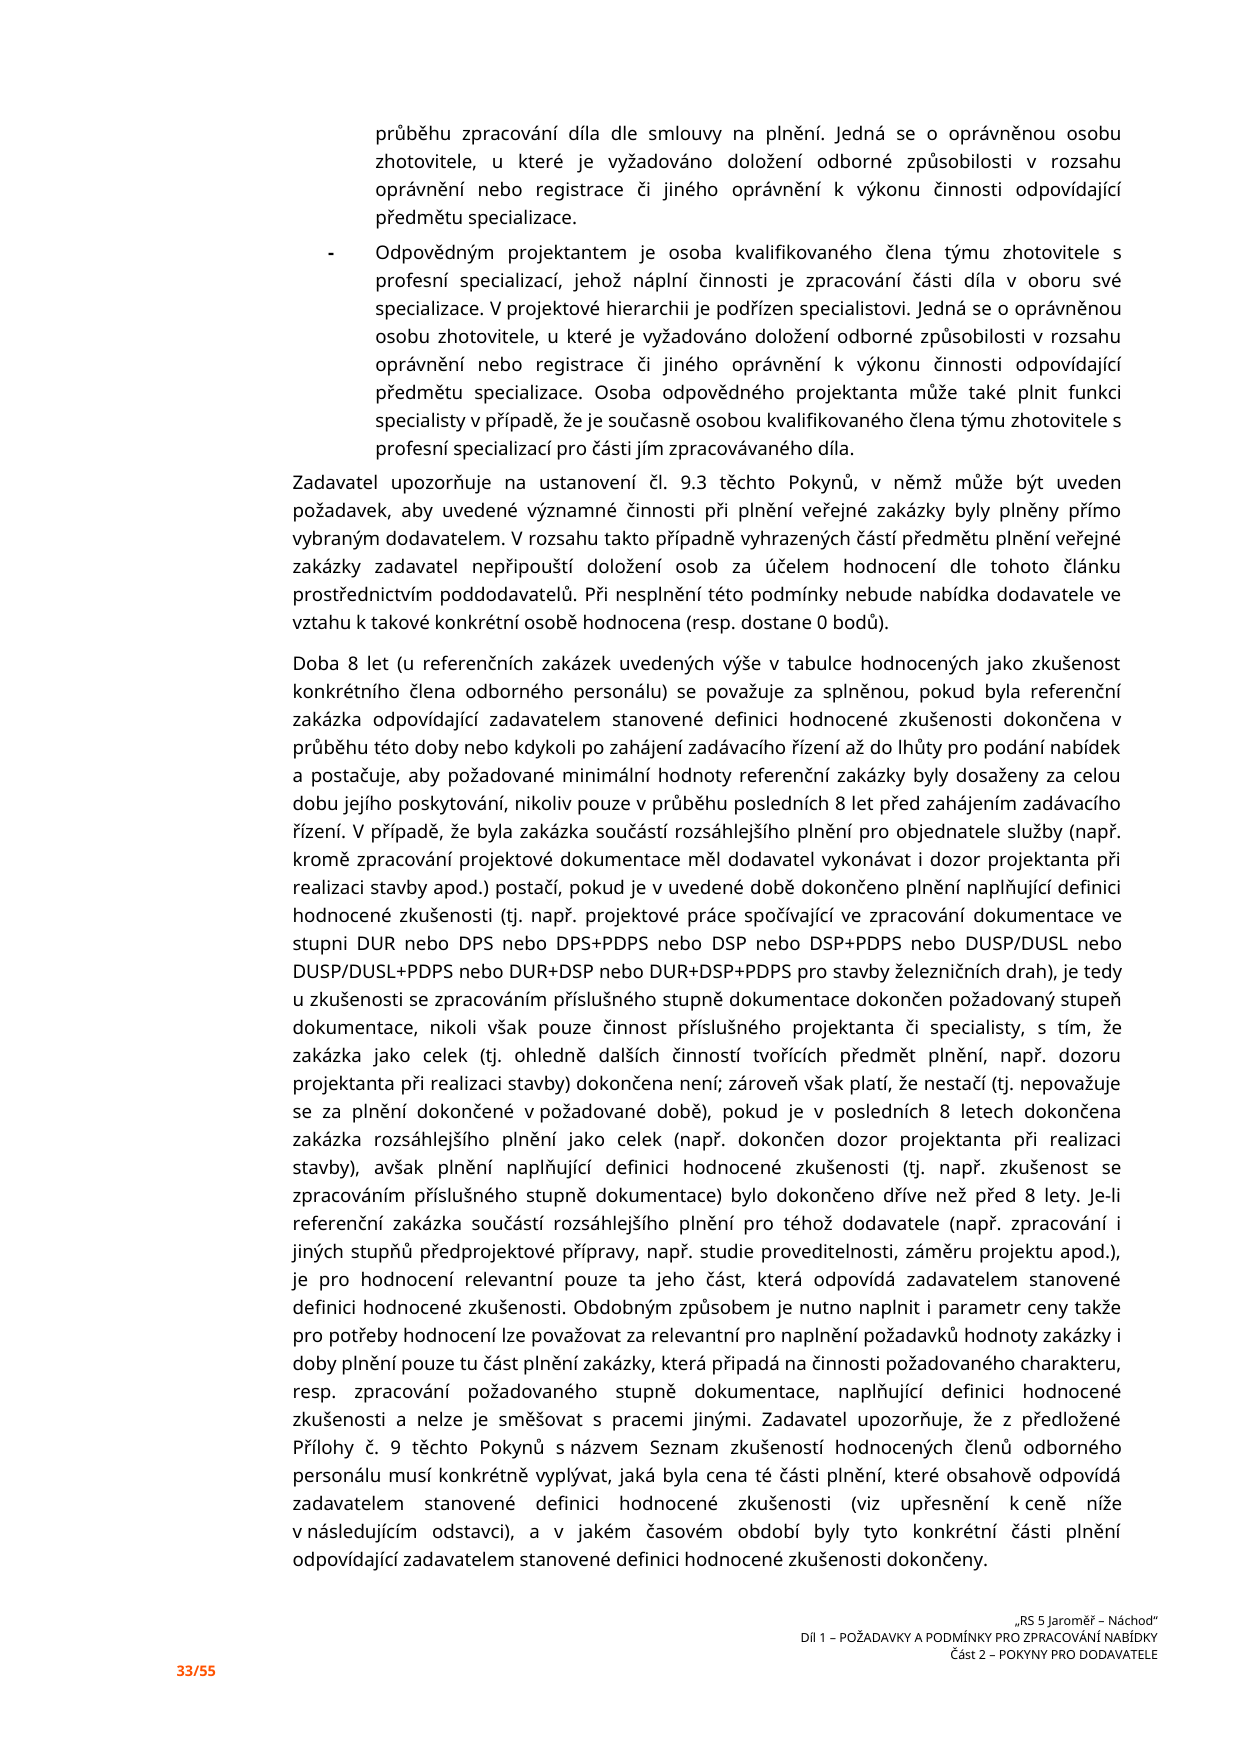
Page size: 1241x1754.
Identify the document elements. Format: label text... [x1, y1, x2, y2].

text Odpovědným projektantem je osoba kvalifikovaného člena týmu zhotovitele s profesní specializací, jehož náplní činnosti je zpracování části díla v oboru své specializace. V projektové hierarchii je podřízen specialistovi. Jedná se o oprávněnou osobu zhotovitele, u které je vyžadováno doložení odborné způsobilosti v rozsahu oprávnění nebo registrace či jiného oprávnění k výkonu činnosti odpovídající předmětu specializace. Osoba odpovědného projektanta může také plnit funkci specialisty v případě, že je současně osobou kvalifikovaného člena týmu zhotovitele s profesní specializací pro části jím zpracovávaného díla. [328, 239, 1122, 461]
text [328, 121, 1122, 230]
list Zadavatel upozorňuje na ustanovení čl. 9.3 těchto Pokynů, v němž může být uveden požadavek, aby uvedené významné činnosti při plnění veřejné zakázky byly plněny přímo vybraným dodavatelem. V rozsahu takto případně vyhrazených částí předmětu plnění veřejné zakázky zadavatel nepřipouští doložení osob za účelem hodnocení dle tohoto článku prostřednictvím poddodavatelů. Při nesplnění této podmínky nebude nabídka dodavatele ve vztahu k takové konkrétní osobě hodnocena (resp. dostane 0 bodů). [292, 469, 1122, 635]
list Doba 8 let (u referenčních zakázek uvedených výše v tabulce hodnocených jako zkušenost konkrétního člena odborného personálu) se považuje za splněnou, pokud byla referenční zakázka odpovídající zadavatelem stanovené definici hodnocené zkušenosti dokončena v průběhu této doby nebo kdykoli po zahájení zadávacího řízení až do lhůty pro podání nabídek a postačuje, aby požadované minimální hodnoty referenční zakázky byly dosaženy za celou dobu jejího poskytování, nikoliv pouze v průběhu posledních 8 let před zahájením zadávacího řízení. V případě, že byla zakázka součástí rozsáhlejšího plnění pro objednatele služby (např. kromě zpracování projektové dokumentace měl dodavatel vykonávat i dozor projektanta při realizaci stavby apod.) postačí, pokud je v uvedené době dokončeno plnění naplňující definici hodnocené zkušenosti (tj. např. projektové práce spočívající ve zpracování dokumentace ve stupni DUR nebo DPS nebo DPS+PDPS nebo DSP nebo DSP+PDPS nebo DUSP/DUSL nebo DUSP/DUSL+PDPS nebo DUR+DSP nebo DUR+DSP+PDPS pro stavby železničních drah), je tedy u zkušenosti se zpracováním příslušného stupně dokumentace dokončen požadovaný stupeň dokumentace, nikoli však pouze činnost příslušného projektanta či specialisty, s tím, že zakázka jako celek (tj. ohledně dalších činností tvořících předmět plnění, např. dozoru projektanta při realizaci stavby) dokončena není; zároveň však platí, že nestačí (tj. nepovažuje se za plnění dokončené v požadované době), pokud je v posledních 8 letech dokončena zakázka rozsáhlejšího plnění jako celek (např. dokončen dozor projektanta při realizaci stavby), avšak plnění naplňující definici hodnocené zkušenosti (tj. např. zkušenost se zpracováním příslušného stupně dokumentace) bylo dokončeno dříve než před 8 lety. Je-li referenční zakázka součástí rozsáhlejšího plnění pro téhož dodavatele (např. zpracování i jiných stupňů předprojektové přípravy, např. studie proveditelnosti, záměru projektu apod.), je pro hodnocení relevantní pouze ta jeho část, která odpovídá zadavatelem stanovené definici hodnocené zkušenosti. Obdobným způsobem je nutno naplnit i parametr ceny takže pro potřeby hodnocení lze považovat za relevantní pro naplnění požadavků hodnoty zakázky i doby plnění pouze tu část plnění zakázky, která připadá na činnosti požadovaného charakteru, resp. zpracování požadovaného stupně dokumentace, naplňující definici hodnocené zkušenosti a nelze je směšovat s pracemi jinými. Zadavatel upozorňuje, že z předložené Přílohy č. 9 těchto Pokynů s názvem Seznam zkušeností hodnocených členů odborného personálu musí konkrétně vyplývat, jaká byla cena té části plnění, které obsahově odpovídá zadavatelem stanovené definici hodnocené zkušenosti (viz upřesnění k ceně níže v následujícím odstavci), a v jakém časovém období byly tyto konkrétní části plnění odpovídající zadavatelem stanovené definici hodnocené zkušenosti dokončeny. [292, 650, 1122, 1572]
